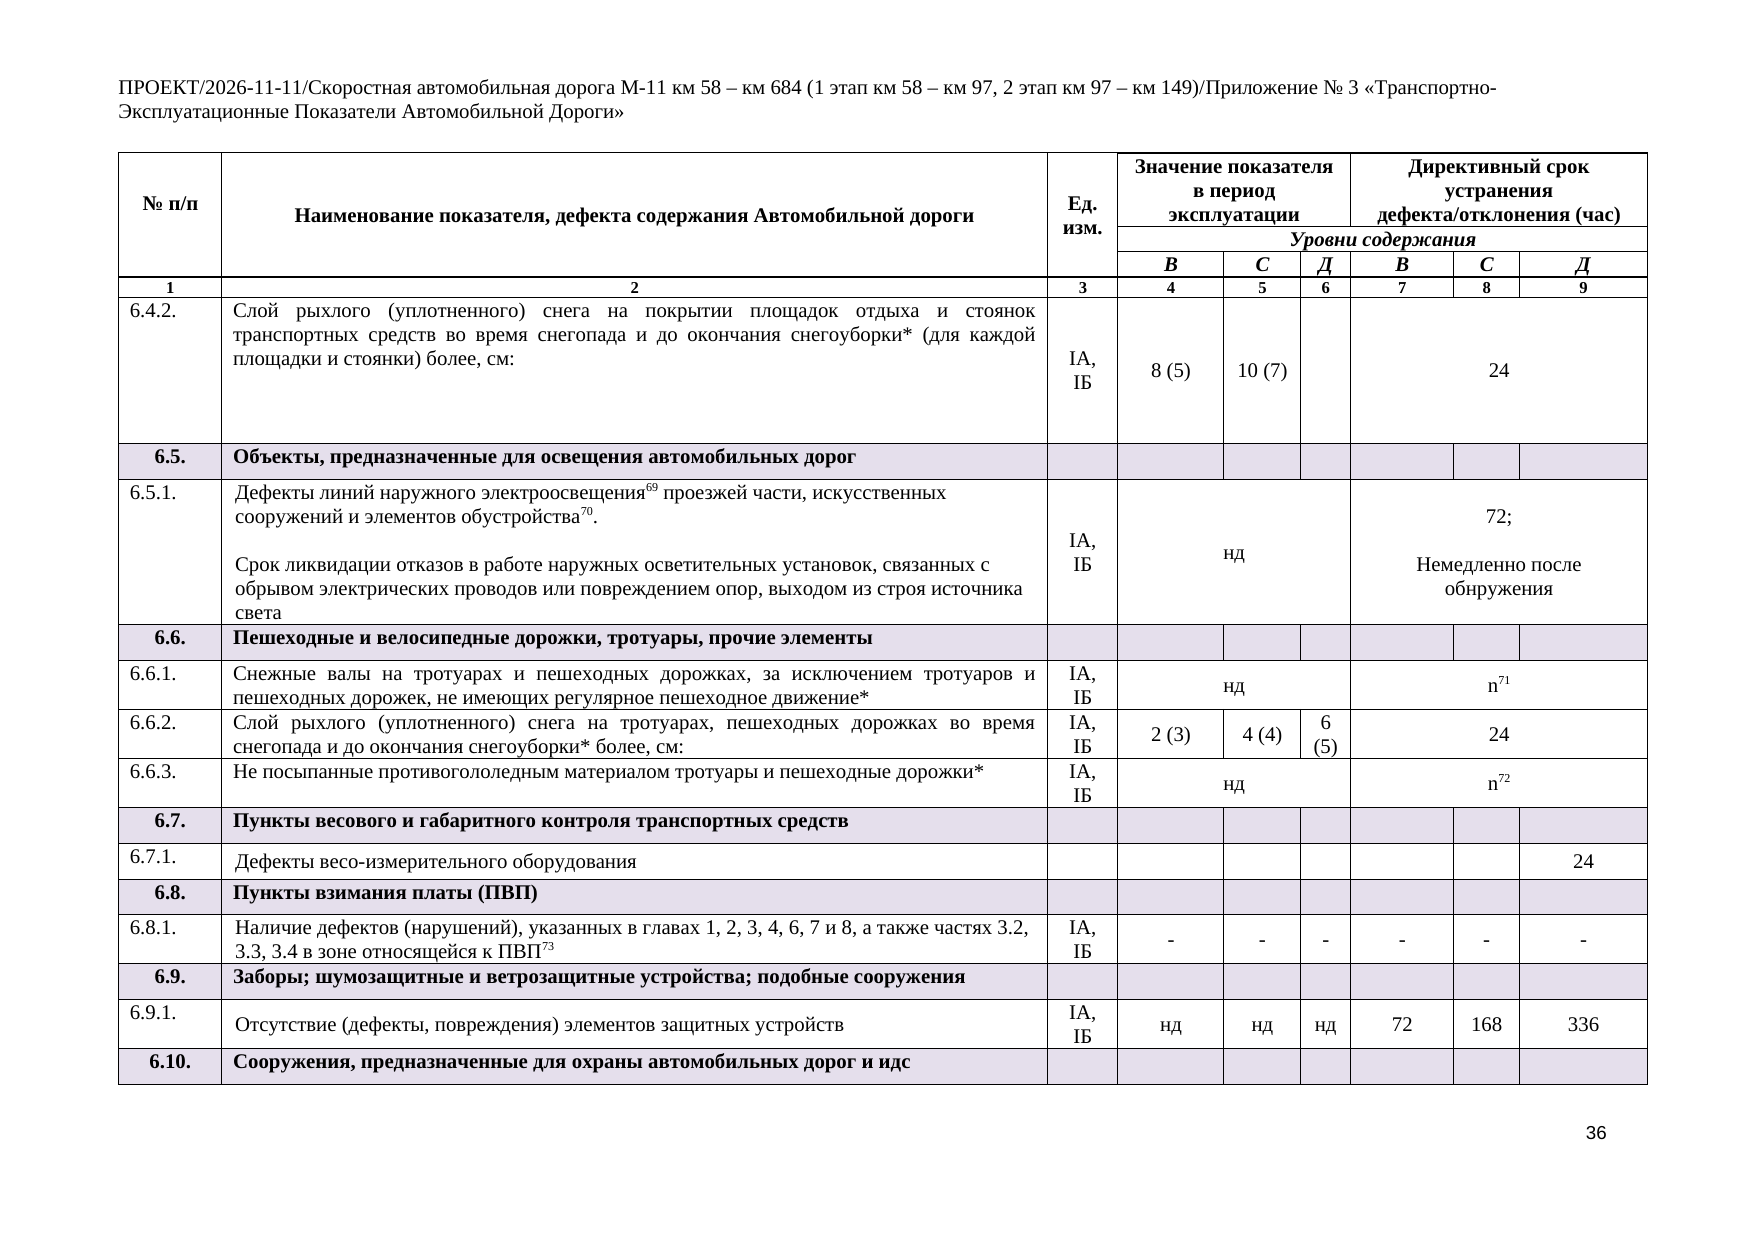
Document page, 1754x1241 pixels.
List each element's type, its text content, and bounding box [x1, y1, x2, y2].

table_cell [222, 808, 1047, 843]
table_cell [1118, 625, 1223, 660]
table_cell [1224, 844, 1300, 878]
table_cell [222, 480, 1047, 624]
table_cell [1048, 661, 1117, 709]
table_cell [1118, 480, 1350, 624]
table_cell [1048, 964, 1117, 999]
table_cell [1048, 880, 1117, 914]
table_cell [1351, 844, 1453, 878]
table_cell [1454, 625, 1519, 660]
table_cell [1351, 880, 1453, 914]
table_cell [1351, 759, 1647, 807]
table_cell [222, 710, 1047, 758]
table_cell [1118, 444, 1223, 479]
table_header Директивный срок устранения дефекта/отклонения (час) [1351, 154, 1647, 226]
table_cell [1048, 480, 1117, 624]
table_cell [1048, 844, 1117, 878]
table_header Наименование показателя, дефекта содержания Автомобильной дороги [222, 153, 1047, 276]
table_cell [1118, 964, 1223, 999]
table_cell Д [1301, 252, 1350, 276]
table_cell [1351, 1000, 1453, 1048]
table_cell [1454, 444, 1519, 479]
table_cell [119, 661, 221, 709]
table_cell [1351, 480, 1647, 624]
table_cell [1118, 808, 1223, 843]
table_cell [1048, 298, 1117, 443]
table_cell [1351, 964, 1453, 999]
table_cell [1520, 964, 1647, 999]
table_cell 4 [1118, 278, 1223, 297]
table_header Значение показателя в период эксплуатации [1118, 154, 1350, 226]
table_cell 8 [1454, 278, 1519, 297]
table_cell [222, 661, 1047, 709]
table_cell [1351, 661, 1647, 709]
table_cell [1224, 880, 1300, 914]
table_header № п/п [119, 153, 221, 276]
table_cell 5 [1224, 278, 1300, 297]
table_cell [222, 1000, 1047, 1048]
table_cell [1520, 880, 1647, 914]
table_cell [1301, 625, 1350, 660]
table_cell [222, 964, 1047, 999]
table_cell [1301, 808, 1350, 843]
table_cell 2 [222, 278, 1047, 297]
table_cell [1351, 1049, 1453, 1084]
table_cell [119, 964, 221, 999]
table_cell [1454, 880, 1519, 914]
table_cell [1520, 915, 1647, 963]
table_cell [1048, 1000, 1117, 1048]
table_cell В [1351, 252, 1453, 276]
table_cell Уровни содержания [1118, 227, 1647, 251]
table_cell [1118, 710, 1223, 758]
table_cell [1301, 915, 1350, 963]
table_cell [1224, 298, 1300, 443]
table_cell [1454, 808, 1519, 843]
table_header Ед. изм. [1048, 153, 1117, 276]
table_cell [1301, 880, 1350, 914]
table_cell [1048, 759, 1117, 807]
table_cell 7 [1351, 278, 1453, 297]
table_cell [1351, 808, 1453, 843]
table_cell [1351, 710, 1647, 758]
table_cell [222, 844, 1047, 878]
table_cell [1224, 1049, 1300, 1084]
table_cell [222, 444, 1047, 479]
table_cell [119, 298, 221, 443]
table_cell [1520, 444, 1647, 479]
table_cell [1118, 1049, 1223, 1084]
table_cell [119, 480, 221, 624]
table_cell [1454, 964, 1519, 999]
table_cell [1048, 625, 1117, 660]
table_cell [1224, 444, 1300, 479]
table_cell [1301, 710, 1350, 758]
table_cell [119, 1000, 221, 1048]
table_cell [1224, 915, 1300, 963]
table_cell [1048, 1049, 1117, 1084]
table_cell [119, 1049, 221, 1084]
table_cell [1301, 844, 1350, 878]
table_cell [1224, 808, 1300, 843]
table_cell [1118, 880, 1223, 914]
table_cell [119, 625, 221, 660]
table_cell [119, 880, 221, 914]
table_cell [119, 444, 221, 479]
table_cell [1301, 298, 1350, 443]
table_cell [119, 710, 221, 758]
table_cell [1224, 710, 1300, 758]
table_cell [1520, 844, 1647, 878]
table_cell С [1454, 252, 1519, 276]
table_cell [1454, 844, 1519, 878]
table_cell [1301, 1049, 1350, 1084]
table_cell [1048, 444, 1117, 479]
table_cell 3 [1048, 278, 1117, 297]
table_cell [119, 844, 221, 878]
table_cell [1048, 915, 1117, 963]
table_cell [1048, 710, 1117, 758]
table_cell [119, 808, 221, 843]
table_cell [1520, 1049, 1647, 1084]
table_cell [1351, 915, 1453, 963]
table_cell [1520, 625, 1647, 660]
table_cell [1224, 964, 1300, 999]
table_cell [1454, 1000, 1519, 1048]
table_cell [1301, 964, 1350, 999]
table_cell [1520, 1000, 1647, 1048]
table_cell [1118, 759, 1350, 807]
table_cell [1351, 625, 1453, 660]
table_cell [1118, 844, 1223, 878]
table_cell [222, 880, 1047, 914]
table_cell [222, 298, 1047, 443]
table_cell В [1118, 252, 1223, 276]
table_cell Д [1520, 252, 1647, 276]
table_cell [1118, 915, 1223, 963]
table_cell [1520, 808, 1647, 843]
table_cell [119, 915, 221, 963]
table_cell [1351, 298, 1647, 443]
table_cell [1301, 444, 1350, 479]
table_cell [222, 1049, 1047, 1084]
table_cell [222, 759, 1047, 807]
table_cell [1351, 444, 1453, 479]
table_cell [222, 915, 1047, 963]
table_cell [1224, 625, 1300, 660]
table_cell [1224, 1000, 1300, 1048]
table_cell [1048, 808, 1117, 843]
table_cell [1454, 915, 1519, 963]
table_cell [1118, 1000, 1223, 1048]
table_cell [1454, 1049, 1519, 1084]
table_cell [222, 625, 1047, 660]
table_cell 6 [1301, 278, 1350, 297]
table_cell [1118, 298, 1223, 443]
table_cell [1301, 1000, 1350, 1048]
table_cell 1 [119, 278, 221, 297]
table_cell С [1224, 252, 1300, 276]
table_cell 9 [1520, 278, 1647, 297]
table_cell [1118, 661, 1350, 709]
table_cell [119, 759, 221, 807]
